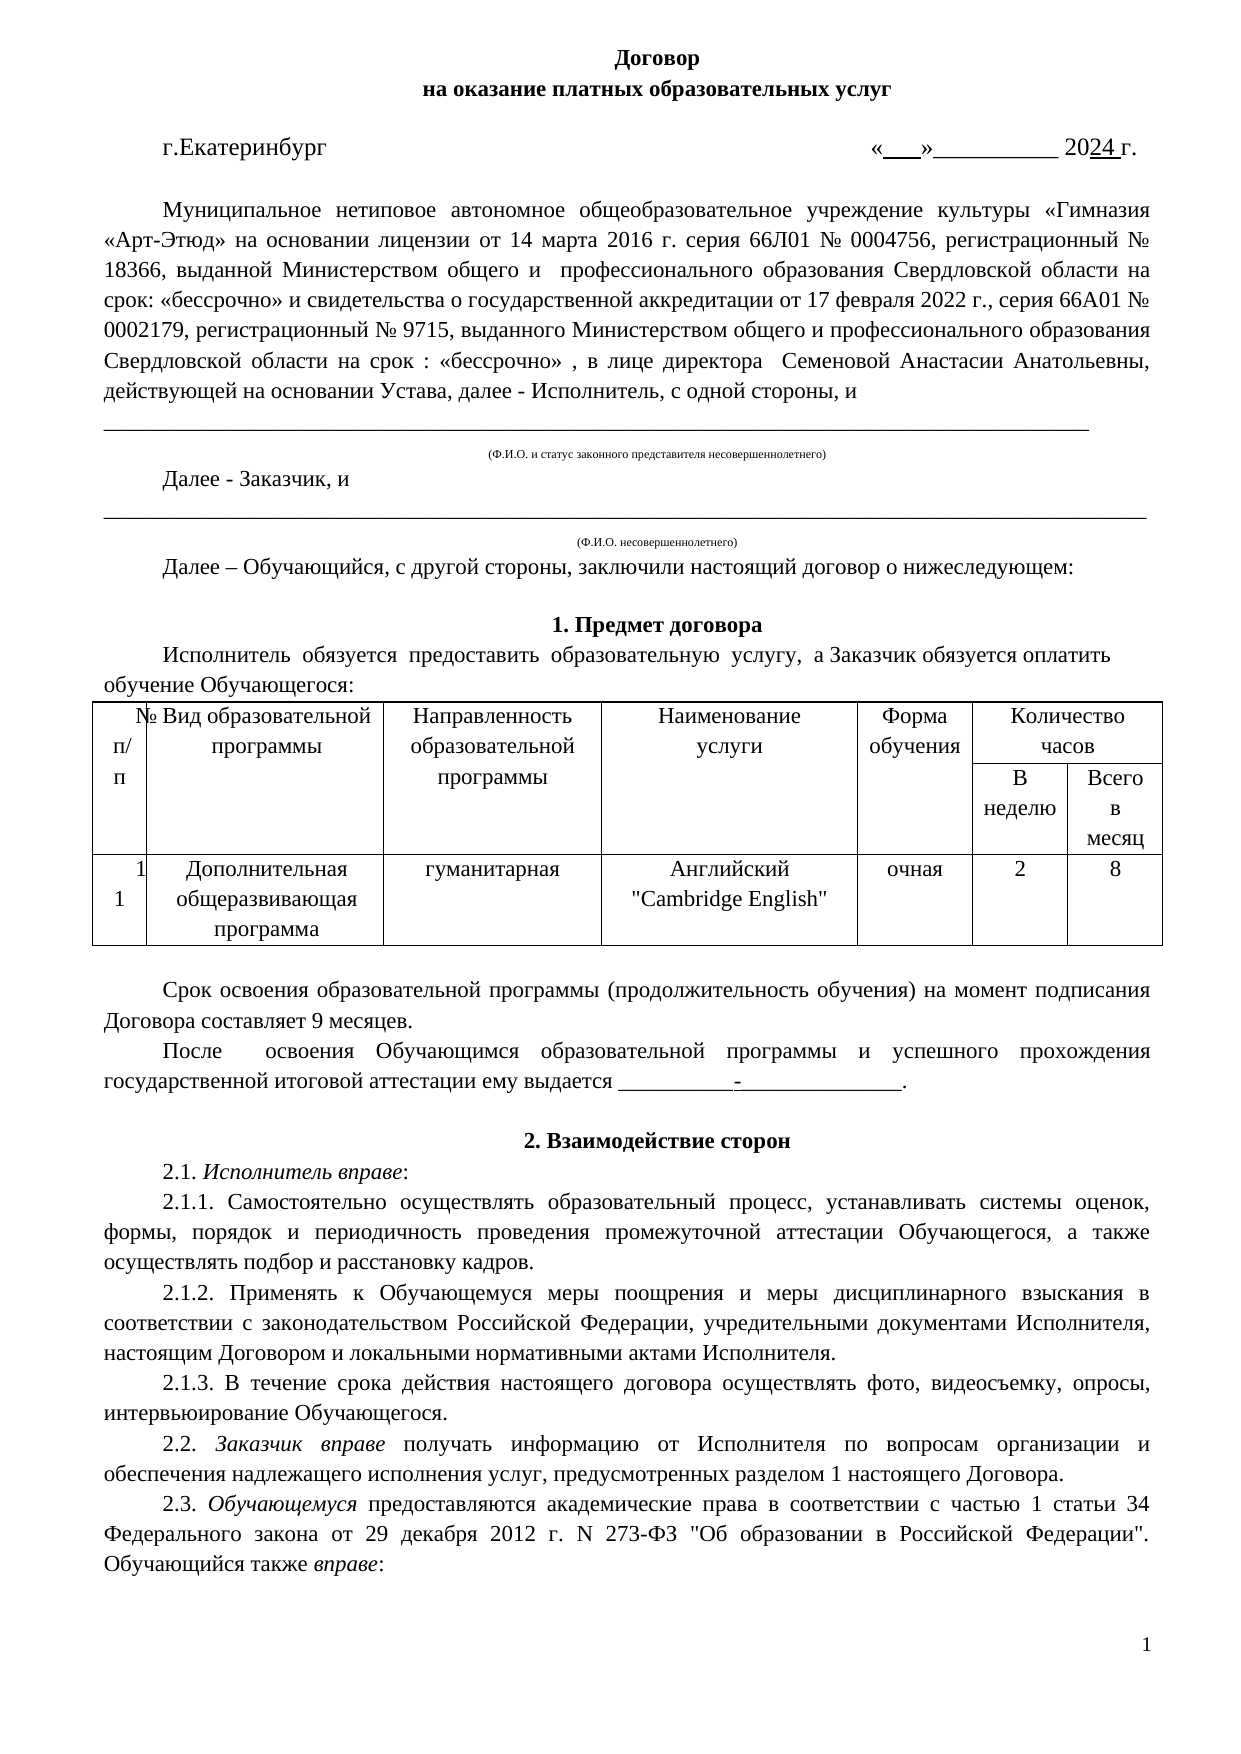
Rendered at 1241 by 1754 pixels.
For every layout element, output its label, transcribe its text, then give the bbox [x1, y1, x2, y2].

text 2. Взаимодействие сторон [103, 1127, 1152, 1154]
text 2.1.2. Применять к Обучающемуся меры поощрения и меры дисциплинарного взыскания в соответствии с законодательством Российской Федерации, учредительными документами Исполнителя, настоящим Договором и локальными нормативными актами Исполнителя. [103, 1278, 1152, 1365]
text 2.2. Заказчик вправе получать информацию от Исполнителя по вопросам организации и обеспечения надлежащего исполнения услуг, предусмотренных разделом 1 настоящего Договора. [103, 1429, 1152, 1486]
text После освоения Обучающимся образовательной программы и успешного прохождения государственной итоговой аттестации ему выдается __________-______________. [103, 1037, 1152, 1093]
table_cell 8 [1068, 855, 1162, 945]
text г.Екатеринбург « »__________ 2024 г. [103, 132, 1152, 161]
text 2.1.3. В течение срока действия настоящего договора осуществлять фото, видеосъемку, опросы, интервьюирование Обучающегося. [103, 1369, 1152, 1426]
text (Ф.И.О. и статус законного представителя несовершеннолетнего) [103, 437, 1152, 461]
text 1. Предмет договора [103, 611, 1152, 637]
table_header Наименование услуги [602, 703, 857, 854]
text Срок освоения образовательной программы (продолжительность обучения) на момент подписания Договора составляет 9 месяцев. [103, 976, 1152, 1033]
table_header Вид образовательной программы [147, 703, 383, 854]
text 2.1. Исполнитель вправе: [103, 1158, 1152, 1184]
table_header Форма обучения [858, 703, 972, 854]
text Договор [103, 44, 1152, 71]
table_cell 2 [973, 855, 1067, 945]
table_cell В неделю [973, 764, 1067, 854]
text на оказание платных образовательных услуг [103, 74, 1152, 101]
table_cell Дополнительная общеразвивающая программа [147, 855, 383, 945]
table_cell Всего в месяц [1068, 764, 1162, 854]
text 2.3. Обучающемуся предоставляются академические права в соответствии с частью 1 статьи 34 Федерального закона от 29 декабря 2012 г. N 273-ФЗ "Об образовании в Российской Федерации". Обучающийся также вправе: [103, 1490, 1152, 1577]
text Исполнитель обязуется предоставить образовательную услугу, а Заказчик обязуется оплатить обучение Обучающегося: [103, 641, 1152, 697]
table_cell очная [858, 855, 972, 945]
text Далее – Обучающийся, с другой стороны, заключили настоящий договор о нижеследующем: [103, 553, 1152, 579]
text 2.1.1. Самостоятельно осуществлять образовательный процесс, устанавливать системы оценок, формы, порядок и периодичность проведения промежуточной аттестации Обучающегося, а также осуществлять подбор и расстановку кадров. [103, 1188, 1152, 1275]
table_header Направленность образовательной программы [384, 703, 601, 854]
table_cell 11 [93, 855, 146, 945]
text (Ф.И.О. несовершеннолетнего) [103, 525, 1152, 549]
text Далее - Заказчик, и ___________________________________________________________________________________________ [103, 465, 1152, 521]
table_header Количество часов [973, 703, 1162, 762]
table_cell гуманитарная [384, 855, 601, 945]
text ______________________________________________________________________________________ [103, 407, 1152, 433]
text Муниципальное нетиповое автономное общеобразовательное учреждение культуры «Гимназия «Арт-Этюд» на основании лицензии от 14 марта 2016 г. серия 66Л01 № 0004756, регистрационный № 18366, выданной Министерством общего и профессионального образования Свердловской области на срок: «бессрочно» и свидетельства о государственной аккредитации от 17 февраля 2022 г., серия 66А01 № 0002179, регистрационный № 9715, выданного Министерством общего и профессионального образования Свердловской области на срок : «бессрочно» , в лице директора Семеновой Анастасии Анатольевны, действующей на основании Устава, далее - Исполнитель, с одной стороны, и [103, 196, 1152, 403]
table_cell Английский "Cambridge English" [602, 855, 857, 945]
table_header № п/п [93, 703, 146, 854]
